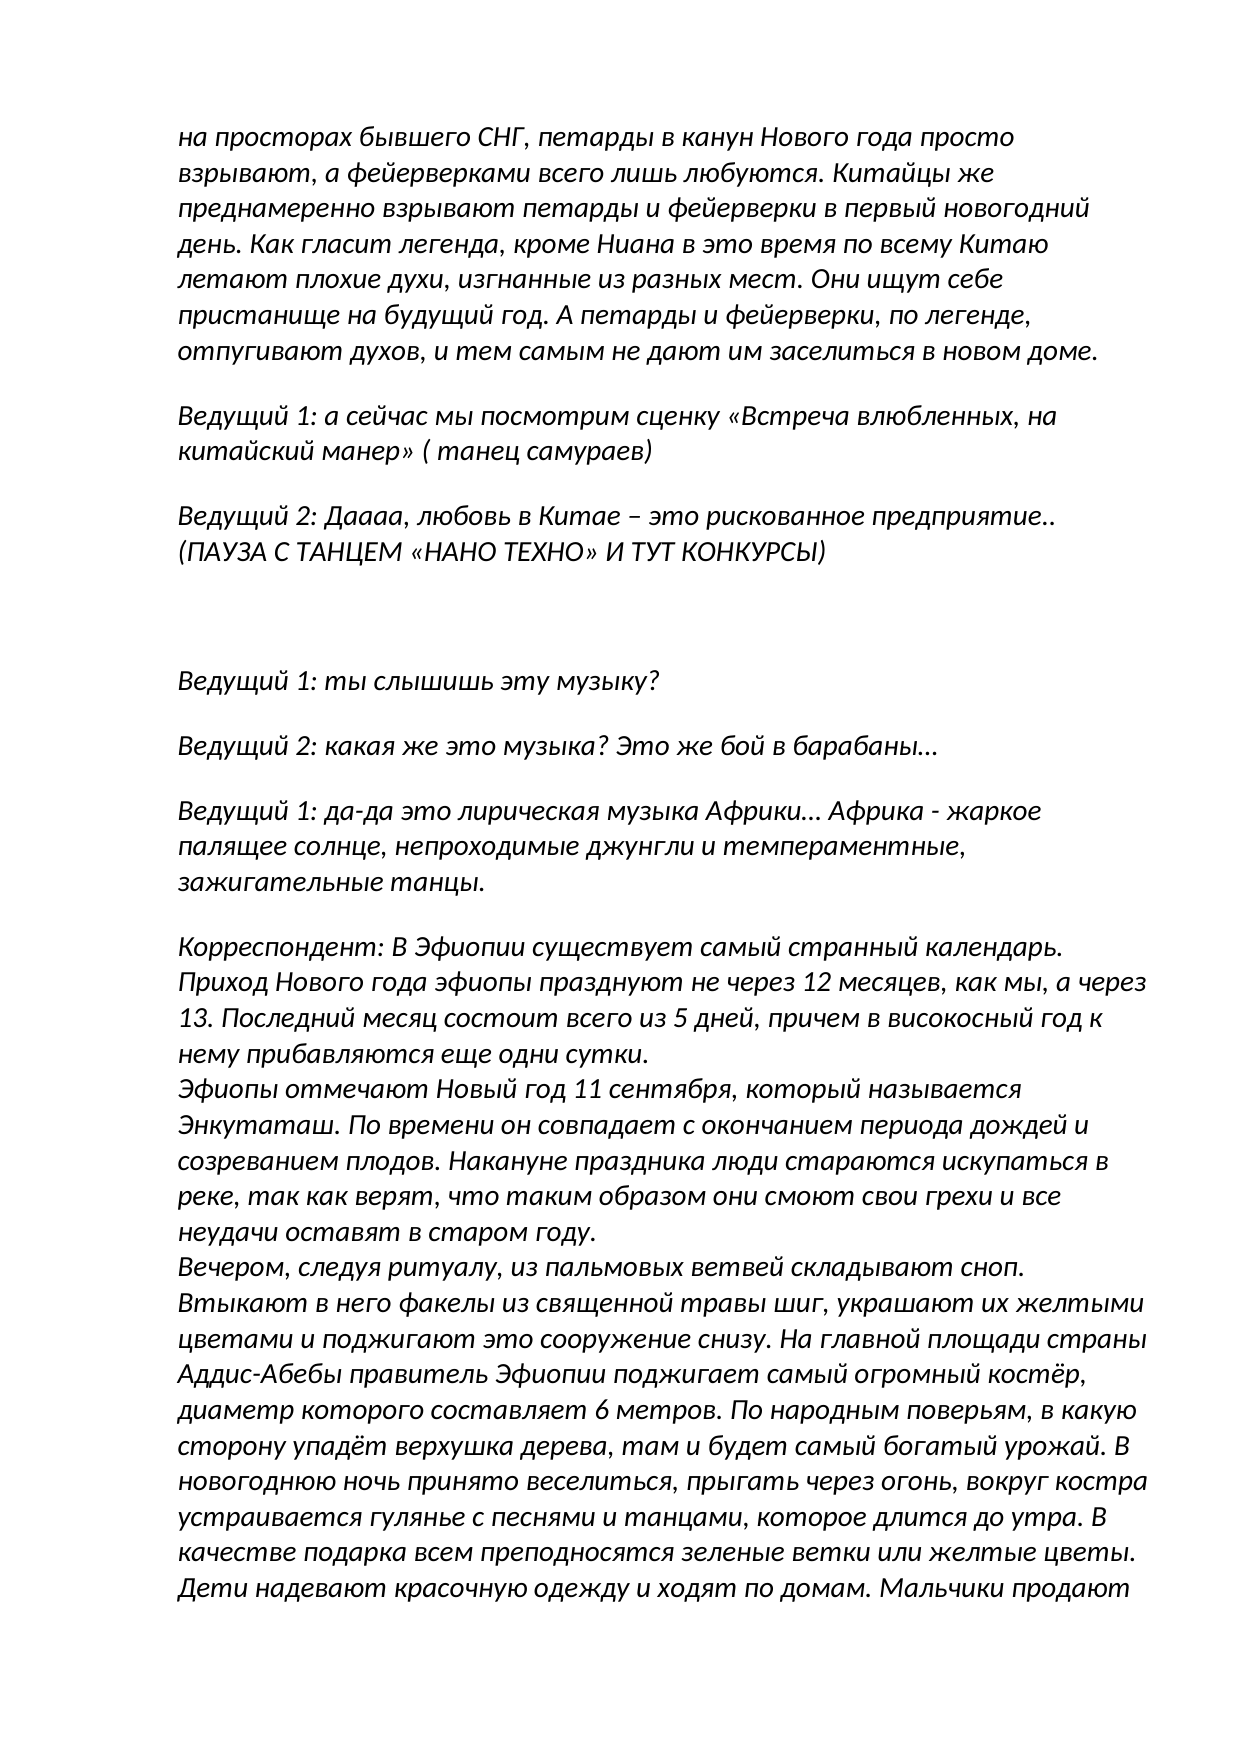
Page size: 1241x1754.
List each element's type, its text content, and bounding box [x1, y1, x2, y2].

text Ведущий 1: ты слышишь эту музыку? [177, 662, 1152, 698]
text Ведущий 1: а сейчас мы посмотрим сценку «Встреча влюбленных, на китайский манер» ( танец самураев) [177, 397, 1152, 468]
text Ведущий 2: какая же это музыка? Это же бой в барабаны… [177, 727, 1152, 763]
text Ведущий 1: да-да это лирическая музыка Африки… Африка - жаркое палящее солнце, непроходимые джунгли и темпераментные, зажигательные танцы. [177, 792, 1152, 899]
text Ведущий 2: Даааа, любовь в Китае – это рискованное предприятие.. (ПАУЗА С ТАНЦЕМ «НАНО ТЕХНО» И ТУТ КОНКУРСЫ) [177, 497, 1152, 568]
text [177, 118, 1152, 367]
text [177, 928, 1152, 1605]
